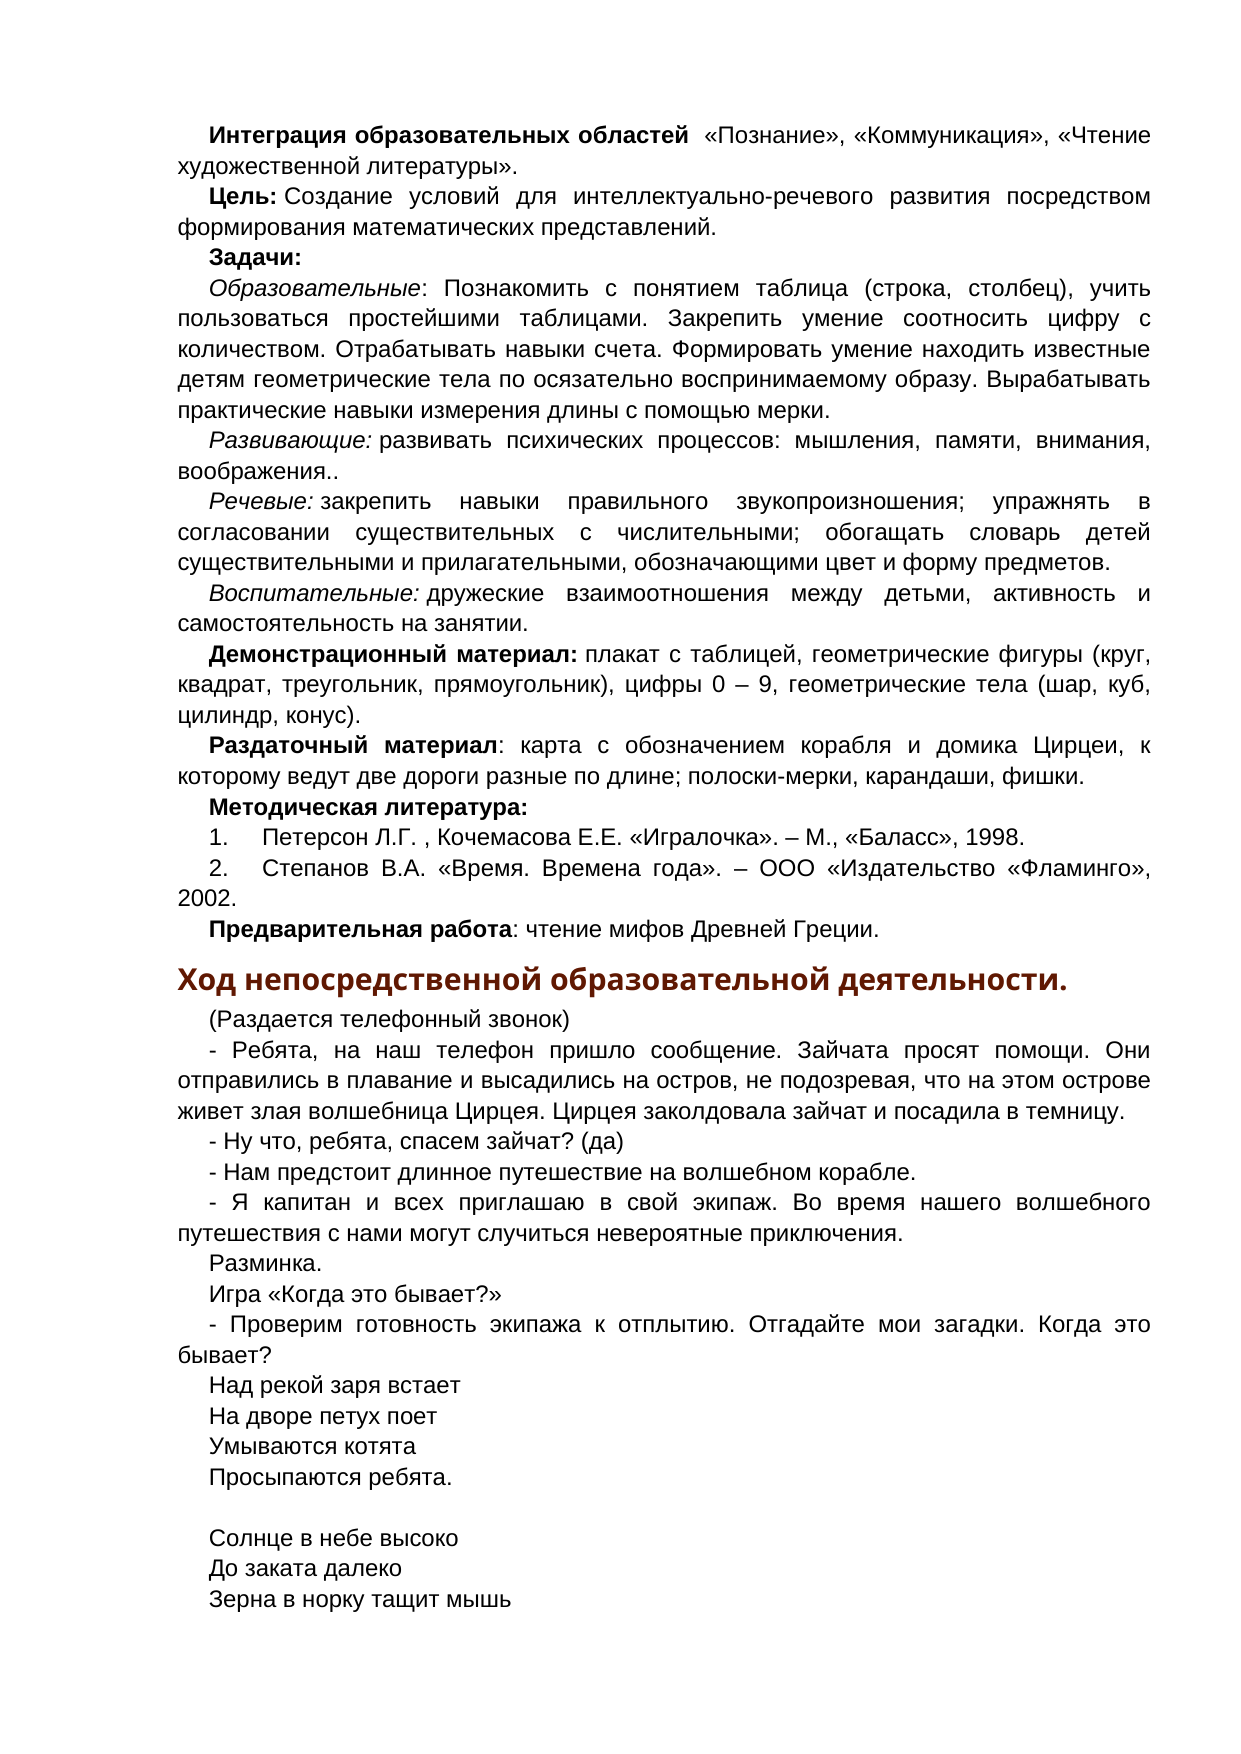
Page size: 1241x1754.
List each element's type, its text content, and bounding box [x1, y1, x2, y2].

text 1. Петерсон Л.Г. , Кочемасова Е.Е. «Игралочка». – М., «Баласс», 1998. [177, 820, 1152, 851]
text - Ну что, ребята, спасем зайчат? (да) [177, 1124, 1152, 1155]
text (Раздается телефонный звонок) [177, 1002, 1152, 1033]
text Просыпаются ребята. [177, 1460, 1152, 1490]
text Демонстрационный материал: плакат с таблицей, геометрические фигуры (круг, квадрат, треугольник, прямоугольник), цифры 0 – 9, геометрические тела (шар, куб, цилиндр, конус). [177, 637, 1152, 728]
text Методическая литература: [177, 789, 1152, 820]
text Зерна в норку тащит мышь [177, 1582, 1152, 1612]
text Предварительная работа: чтение мифов Древней Греции. [177, 912, 1152, 942]
text 2. Степанов В.А. «Время. Времена года». – ООО «Издательство «Фламинго», 2002. [177, 851, 1152, 912]
text Речевые: закрепить навыки правильного звукопроизношения; упражнять в согласовании существительных с числительными; обогащать словарь детей существительными и прилагательными, обозначающими цвет и форму предметов. [177, 484, 1152, 576]
text Раздаточный материал: карта с обозначением корабля и домика Цирцеи, к которому ведут две дороги разные по длине; полоски-мерки, карандаши, фишки. [177, 728, 1152, 789]
text Задачи: [177, 240, 1152, 271]
text На дворе петух поет [177, 1399, 1152, 1429]
text Цель: Создание условий для интеллектуально-речевого развития посредством формирования математических представлений. [177, 179, 1152, 240]
text Солнце в небе высоко [177, 1521, 1152, 1551]
text До заката далеко [177, 1551, 1152, 1582]
text - Ребята, на наш телефон пришло сообщение. Зайчата просят помощи. Они отправились в плавание и высадились на остров, не подозревая, что на этом острове живет злая волшебница Цирцея. Цирцея заколдовала зайчат и посадила в темницу. [177, 1033, 1152, 1124]
text Интеграция образовательных областей «Познание», «Коммуникация», «Чтение художественной литературы». [177, 118, 1152, 179]
text Игра «Когда это бывает?» [177, 1277, 1152, 1307]
text Разминка. [177, 1246, 1152, 1277]
text - Проверим готовность экипажа к отплытию. Отгадайте мои загадки. Когда это бывает? [177, 1307, 1152, 1368]
text Ход непосредственной образовательной деятельности. [177, 958, 1152, 999]
text Воспитательные: дружеские взаимоотношения между детьми, активность и самостоятельность на занятии. [177, 576, 1152, 637]
text Образовательные: Познакомить с понятием таблица (строка, столбец), учить пользоваться простейшими таблицами. Закрепить умение соотносить цифру с количеством. Отрабатывать навыки счета. Формировать умение находить известные детям геометрические тела по осязательно воспринимаемому образу. Вырабатывать практические навыки измерения длины с помощью мерки. [177, 271, 1152, 423]
text Развивающие: развивать психических процессов: мышления, памяти, внимания, воображения.. [177, 423, 1152, 484]
text - Я капитан и всех приглашаю в свой экипаж. Во время нашего волшебного путешествия с нами могут случиться невероятные приключения. [177, 1185, 1152, 1246]
text - Нам предстоит длинное путешествие на волшебном корабле. [177, 1155, 1152, 1185]
text Над рекой заря встает [177, 1368, 1152, 1399]
text Умываются котята [177, 1429, 1152, 1460]
